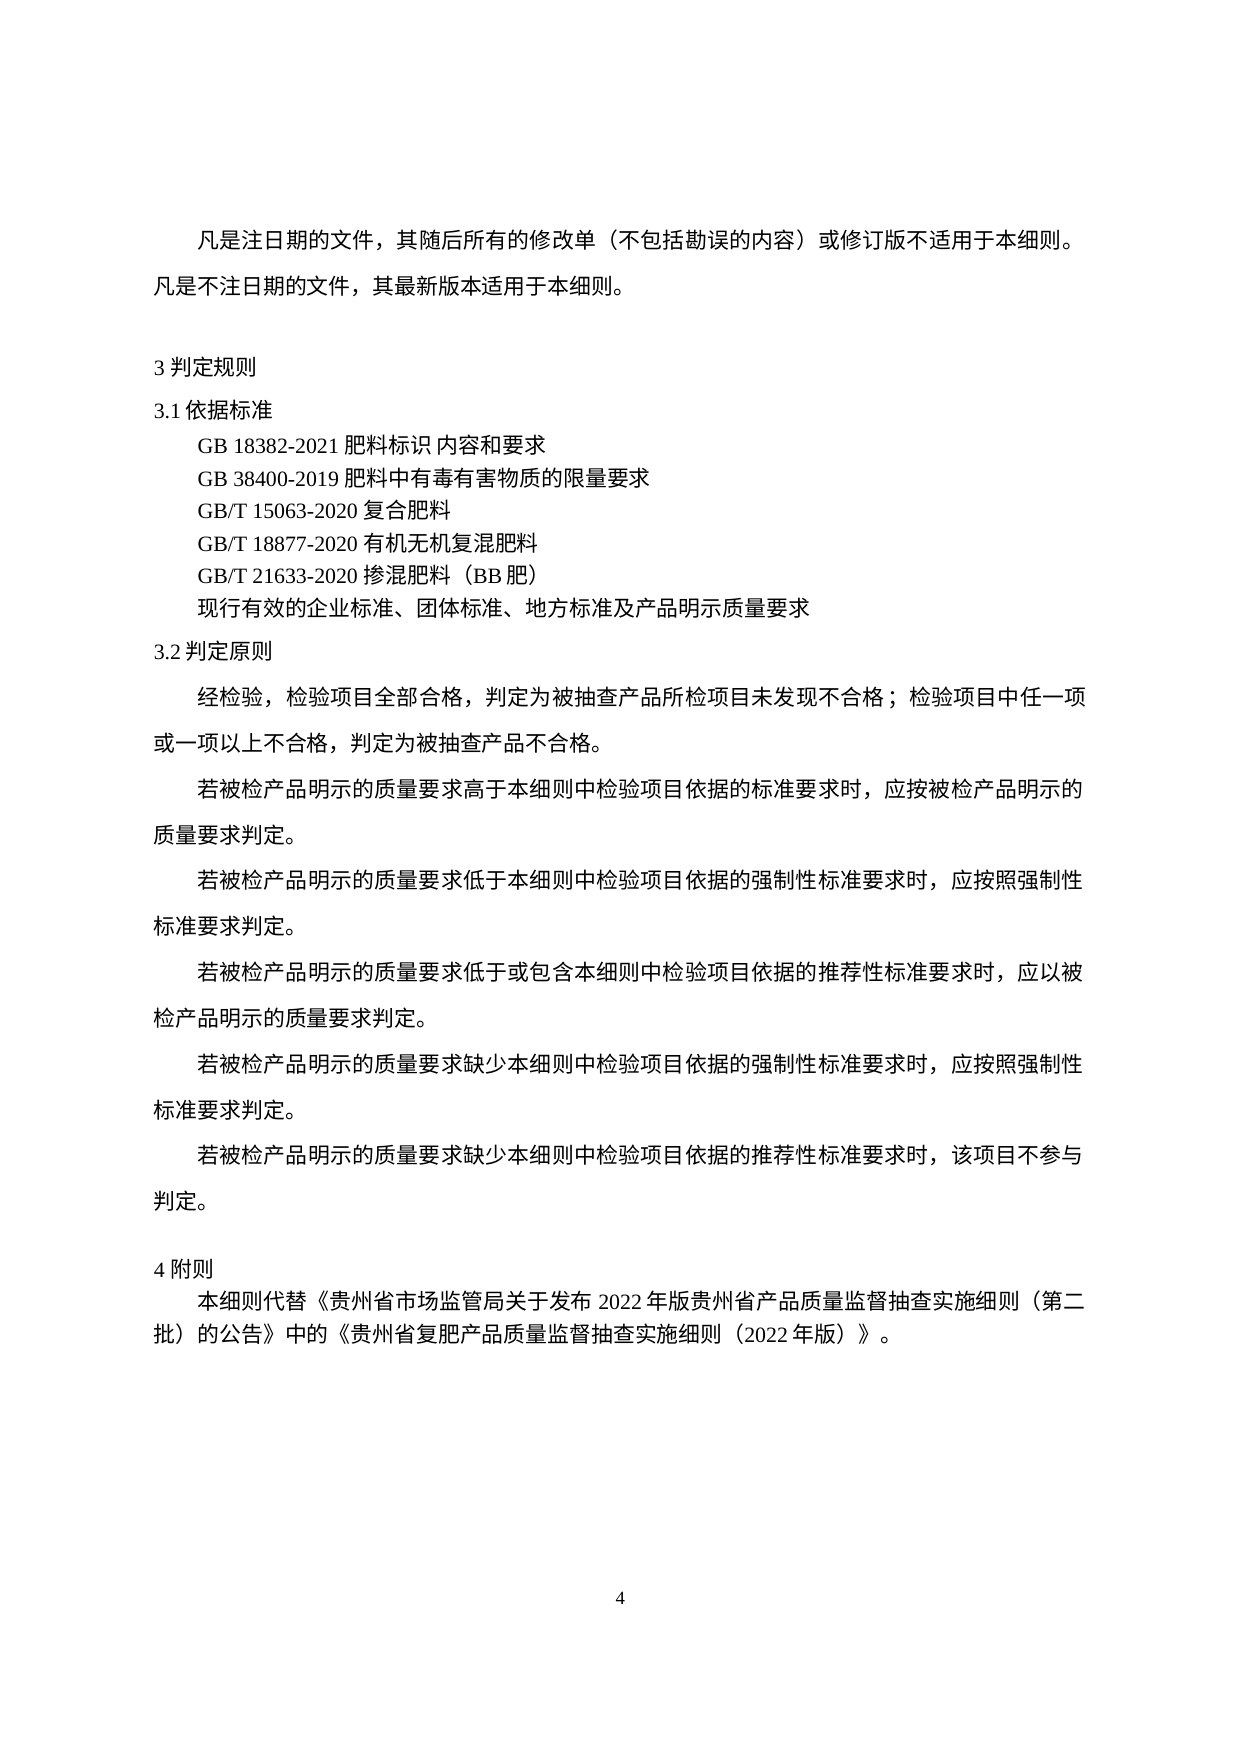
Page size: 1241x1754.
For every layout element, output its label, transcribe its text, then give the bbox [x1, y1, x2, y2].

text 若被检产品明示的质量要求缺少本细则中检验项目依据的推荐性标准要求时，该项目不参与判定。 [153, 1127, 1087, 1219]
text 若被检产品明示的质量要求高于本细则中检验项目依据的标准要求时，应按被检产品明示的质量要求判定。 [153, 761, 1087, 852]
text 凡是注日期的文件，其随后所有的修改单（不包括勘误的内容）或修订版不适用于本细则。凡是不注日期的文件，其最新版本适用于本细则。 [153, 212, 1087, 304]
text 若被检产品明示的质量要求低于本细则中检验项目依据的强制性标准要求时，应按照强制性标准要求判定。 [153, 852, 1087, 944]
text 3.2判定原则 [153, 623, 1087, 669]
text GB/T 15063-2020 复合肥料 [153, 493, 1087, 526]
text 若被检产品明示的质量要求低于或包含本细则中检验项目依据的推荐性标准要求时，应以被检产品明示的质量要求判定。 [153, 944, 1087, 1036]
text GB/T 21633-2020 掺混肥料（BB肥） [153, 558, 1087, 591]
text GB 18382-2021 肥料标识 内容和要求 [153, 428, 1087, 461]
text 4 附则 [153, 1251, 1087, 1284]
text 本细则代替《贵州省市场监管局关于发布2022年版贵州省产品质量监督抽查实施细则（第二批）的公告》中的《贵州省复肥产品质量监督抽查实施细则（2022年版）》。 [153, 1284, 1087, 1349]
text GB/T 18877-2020 有机无机复混肥料 [153, 526, 1087, 558]
text GB 38400-2019 肥料中有毒有害物质的限量要求 [153, 461, 1087, 493]
text 现行有效的企业标准、团体标准、地方标准及产品明示质量要求 [153, 591, 1087, 623]
text 经检验，检验项目全部合格，判定为被抽查产品所检项目未发现不合格；检验项目中任一项或一项以上不合格，判定为被抽查产品不合格。 [153, 669, 1087, 761]
text 3 判定规则 [153, 350, 1087, 382]
text 若被检产品明示的质量要求缺少本细则中检验项目依据的强制性标准要求时，应按照强制性标准要求判定。 [153, 1036, 1087, 1127]
text 3.1依据标准 [153, 382, 1087, 428]
